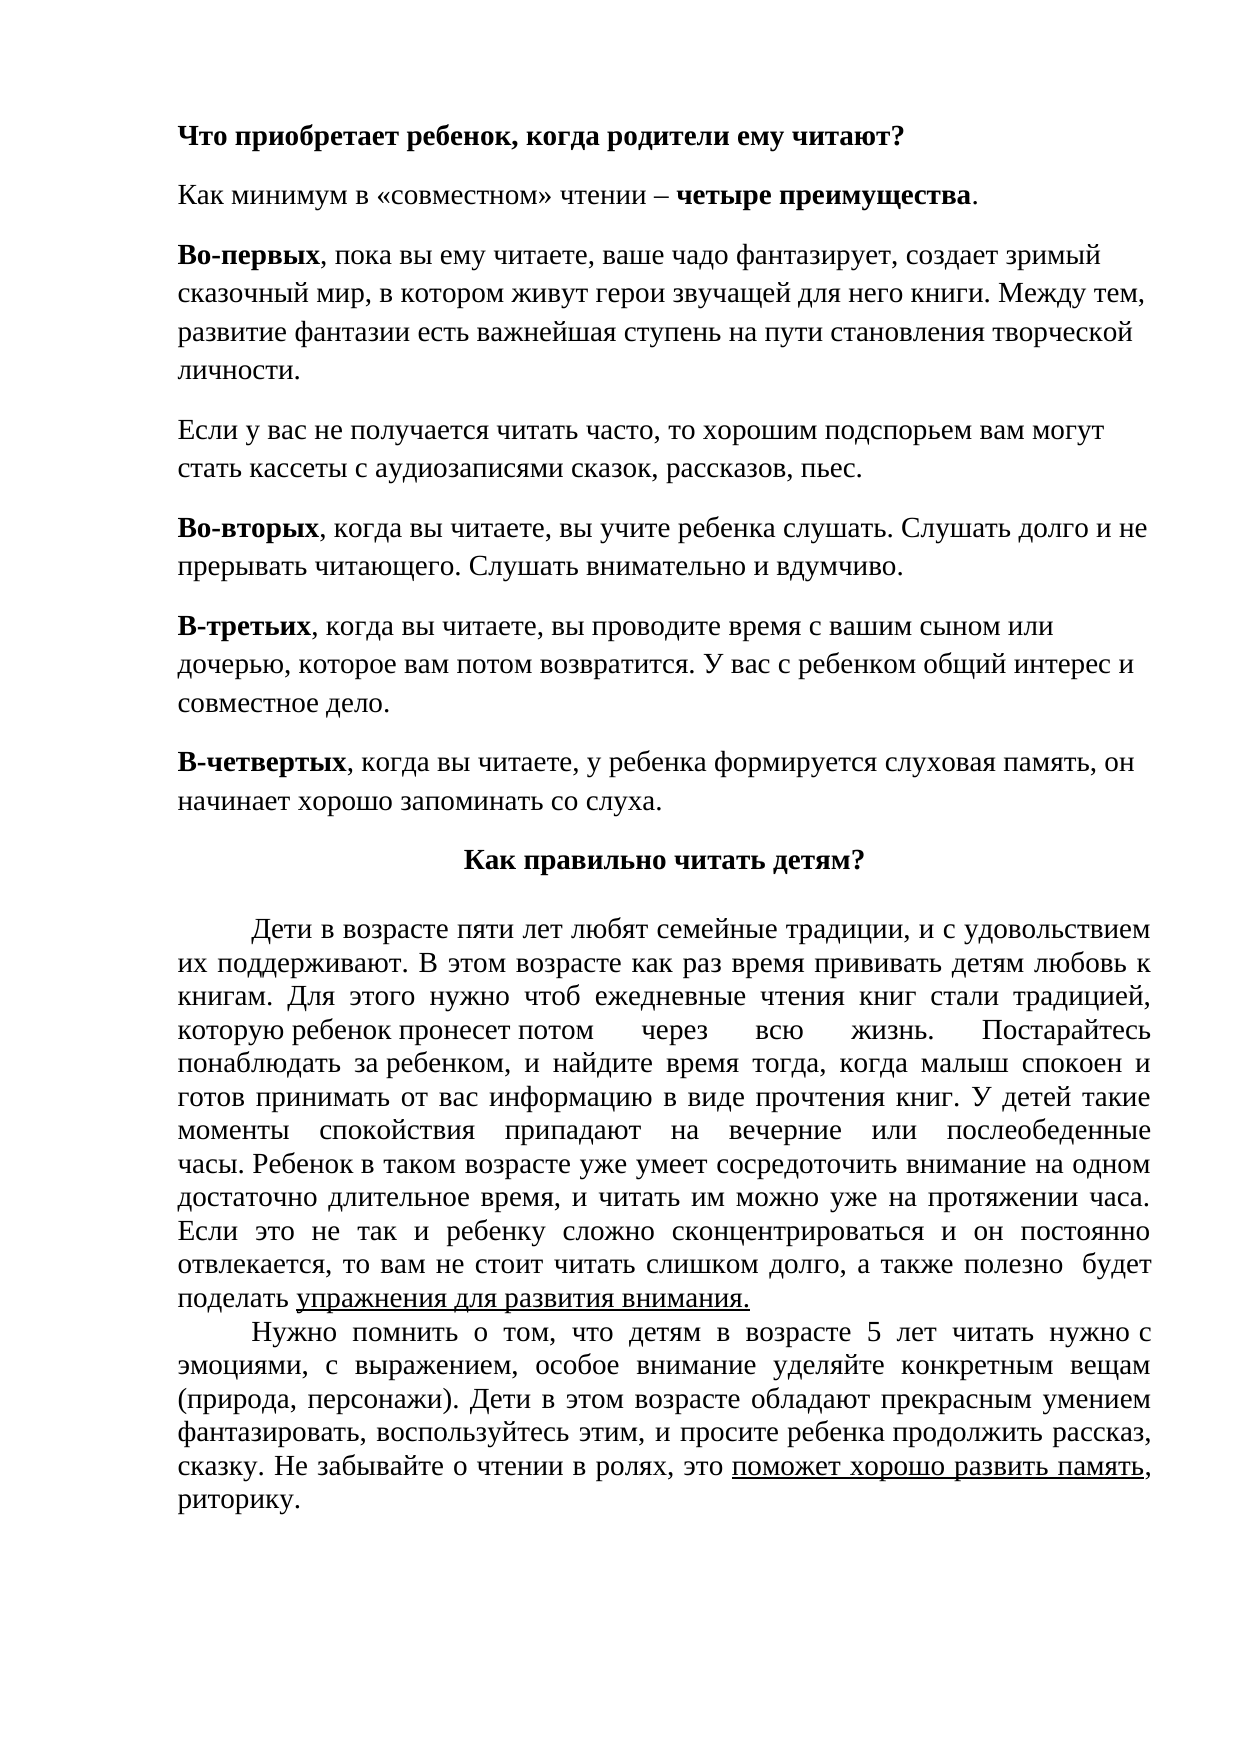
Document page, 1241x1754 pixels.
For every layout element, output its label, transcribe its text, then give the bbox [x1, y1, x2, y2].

text Что приобретает ребенок, когда родители ему читают? [177, 118, 1152, 152]
text В-четвертых, когда вы читаете, у ребенка формируется слуховая память, он начинает хорошо запоминать со слуха. [177, 744, 1152, 816]
text Как правильно читать детям? [177, 842, 1152, 876]
text В-третьих, когда вы читаете, вы проводите время с вашим сыном или дочерью, которое вам потом возвратится. У вас с ребенком общий интерес и совместное дело. [177, 608, 1152, 718]
text Если у вас не получается читать часто, то хорошим подспорьем вам могут стать кассеты с аудиозаписями сказок, рассказов, пьес. [177, 412, 1152, 484]
text Нужно помнить о том, что детям в возрасте 5 лет читать нужно с эмоциями, с выражением, особое внимание уделяйте конкретным вещам (природа, персонажи). Дети в этом возрасте обладают прекрасным умением фантазировать, воспользуйтесь этим, и просите ребенка продолжить рассказ, сказку. Не забывайте о чтении в ролях, это поможет хорошо развить память, риторику. [177, 1314, 1152, 1515]
text Как минимум в «совместном» чтении – четыре преимущества. [177, 177, 1152, 211]
text Во-первых, пока вы ему читаете, ваше чадо фантазирует, создает зримый сказочный мир, в котором живут герои звучащей для него книги. Между тем, развитие фантазии есть важнейшая ступень на пути становления творческой личности. [177, 237, 1152, 386]
text Во-вторых, когда вы читаете, вы учите ребенка слушать. Слушать долго и не прерывать читающего. Слушать внимательно и вдумчиво. [177, 510, 1152, 582]
text Дети в возрасте пяти лет любят семейные традиции, и с удовольствием их поддерживают. В этом возрасте как раз время прививать детям любовь к книгам. Для этого нужно чтоб ежедневные чтения книг стали традицией, которую ребенок пронесет потом через всю жизнь. Постарайтесь понаблюдать за ребенком, и найдите время тогда, когда малыш спокоен и готов принимать от вас информацию в виде прочтения книг. У детей такие моменты спокойствия припадают на вечерние или послеобеденные часы. Ребенок в таком возрасте уже умеет сосредоточить внимание на одном достаточно длительное время, и читать им можно уже на протяжении часа. Если это не так и ребенку сложно сконцентрироваться и он постоянно отвлекается, то вам не стоит читать слишком долго, а также полезно будет поделать упражнения для развития внимания. [177, 911, 1152, 1314]
